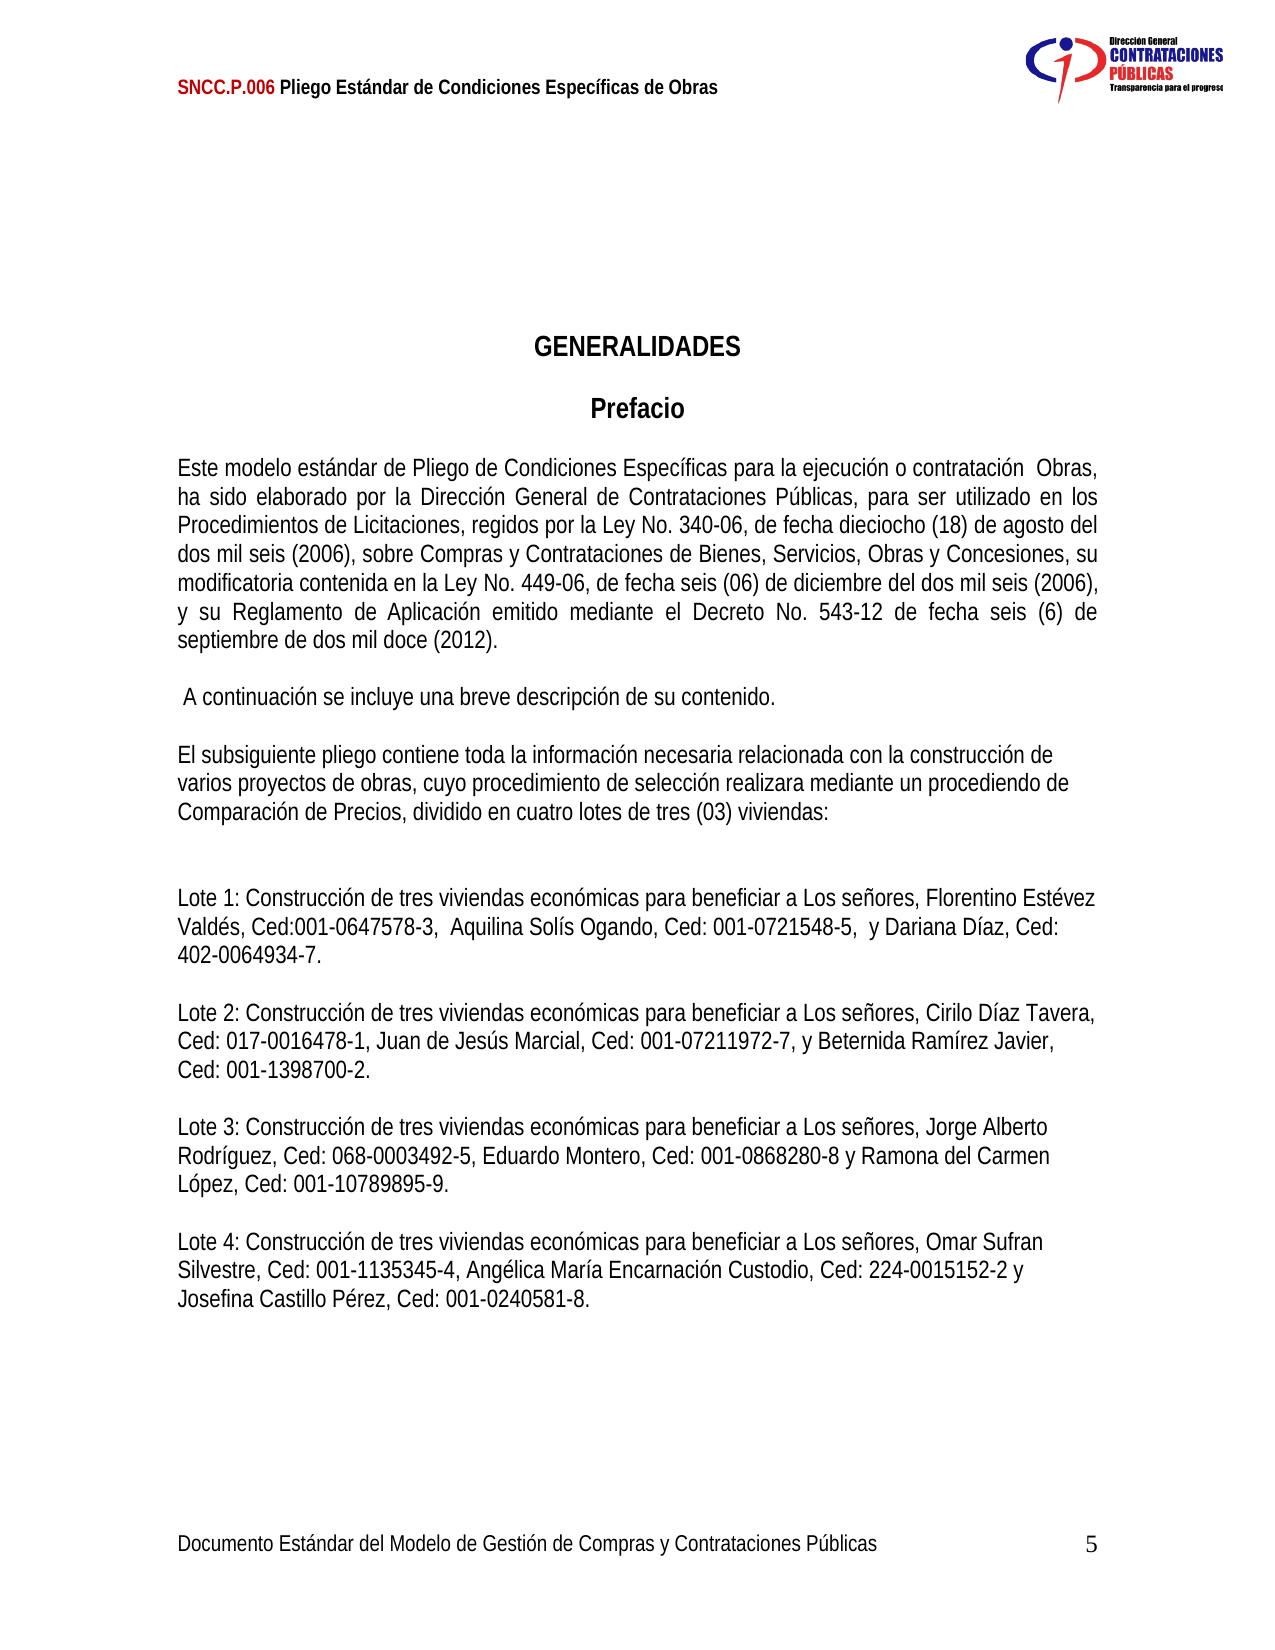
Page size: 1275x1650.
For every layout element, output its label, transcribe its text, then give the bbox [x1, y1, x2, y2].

subtitle Prefacio [177, 391, 1098, 424]
text Lote 2: Construcción de tres viviendas económicas para beneficiar a Los señores, Cirilo Díaz Tavera, Ced: 017-0016478-1, Juan de Jesús Marcial, Ced: 001-07211972-7, y Beternida Ramírez Javier, Ced: 001-1398700-2. [177, 997, 1100, 1083]
text Lote 1: Construcción de tres viviendas económicas para beneficiar a Los señores, Florentino Estévez Valdés, Ced:001-0647578-3, Aquilina Solís Ogando, Ced: 001-0721548-5, y Dariana Díaz, Ced: 402-0064934-7. [177, 883, 1100, 969]
subtitle GENERALIDADES [177, 329, 1098, 362]
text Este modelo estándar de Pliego de Condiciones Específicas para la ejecución o contratación Obras, ha sido elaborado por la Dirección General de Contrataciones Públicas, para ser utilizado en los Procedimientos de Licitaciones, regidos por la Ley No. 340-06, de fecha dieciocho (18) de agosto del dos mil seis (2006), sobre Compras y Contrataciones de Bienes, Servicios, Obras y Concesiones, su modificatoria contenida en la Ley No. 449-06, de fecha seis (06) de diciembre del dos mil seis (2006), y su Reglamento de Aplicación emitido mediante el Decreto No. 543-12 de fecha seis (6) de septiembre de dos mil doce (2012). [177, 453, 1100, 654]
picture [1025, 37, 1223, 104]
text Lote 4: Construcción de tres viviendas económicas para beneficiar a Los señores, Omar Sufran Silvestre, Ced: 001-1135345-4, Angélica María Encarnación Custodio, Ced: 224-0015152-2 y Josefina Castillo Pérez, Ced: 001-0240581-8. [177, 1227, 1100, 1313]
text A continuación se incluye una breve descripción de su contenido. [177, 682, 1100, 711]
text Lote 3: Construcción de tres viviendas económicas para beneficiar a Los señores, Jorge Alberto Rodríguez, Ced: 068-0003492-5, Eduardo Montero, Ced: 001-0868280-8 y Ramona del Carmen López, Ced: 001-10789895-9. [177, 1112, 1100, 1198]
text El subsiguiente pliego contiene toda la información necesaria relacionada con la construcción de varios proyectos de obras, cuyo procedimiento de selección realizara mediante un procediendo de Comparación de Precios, dividido en cuatro lotes de tres (03) viviendas: [177, 740, 1100, 826]
